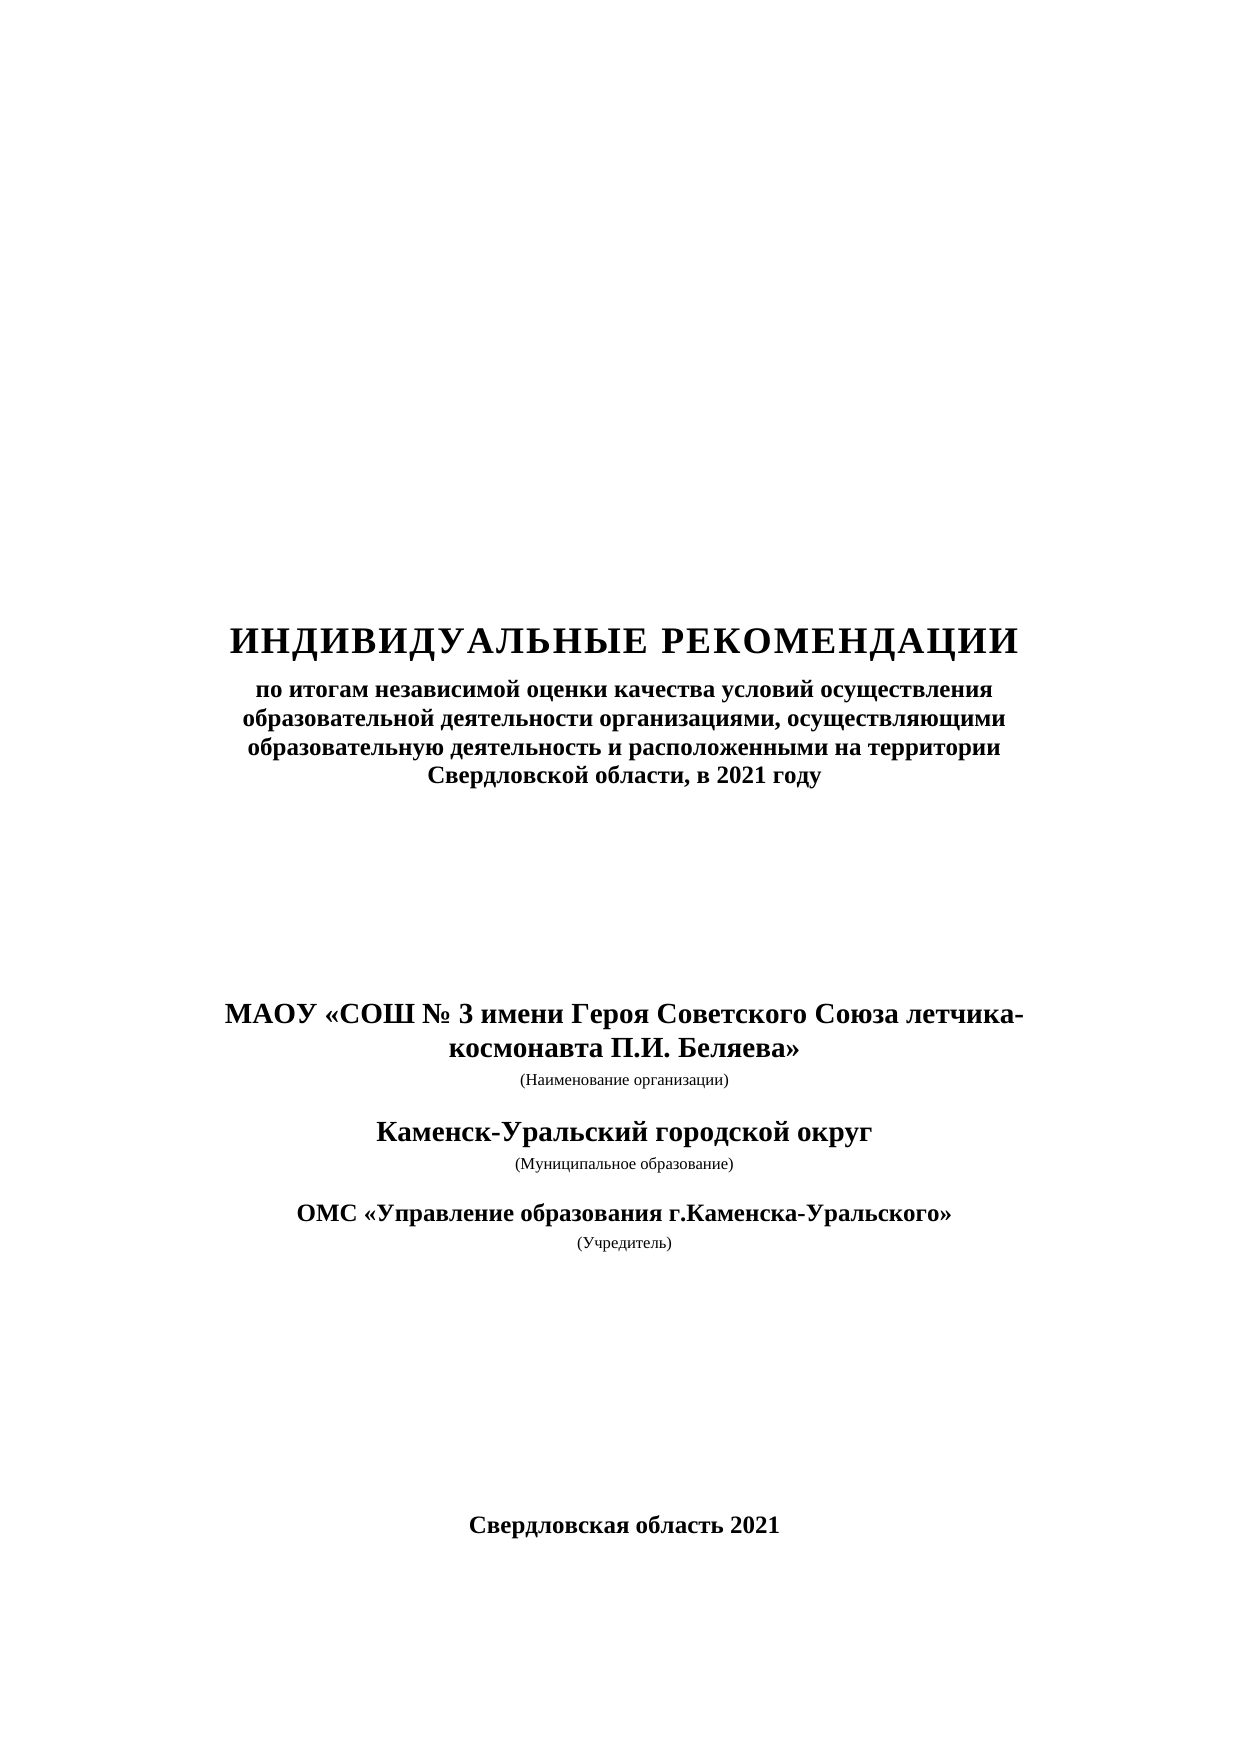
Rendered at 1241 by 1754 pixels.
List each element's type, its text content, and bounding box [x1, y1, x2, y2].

text Свердловская область 2021 [177, 1510, 1071, 1539]
text МАОУ «СОШ № 3 имени Героя Советского Союза летчика-космонавта П.И. Беляева» [177, 996, 1071, 1063]
text (Муниципальное образование) [177, 1153, 1071, 1173]
text Каменск-Уральский городской округ [177, 1114, 1071, 1147]
text (Наименование организации) [177, 1069, 1071, 1089]
text по итогам независимой оценки качества условий осуществления образовательной деятельности организациями, осуществляющими образовательную деятельность и расположенными на территории Свердловской области, в 2021 году [177, 674, 1071, 789]
text ИНДИВИДУАЛЬНЫЕ РЕКОМЕНДАЦИИ [177, 619, 1071, 662]
text (Учредитель) [177, 1233, 1071, 1252]
text ОМС «Управление образования г.Каменска-Уральского» [177, 1198, 1071, 1226]
